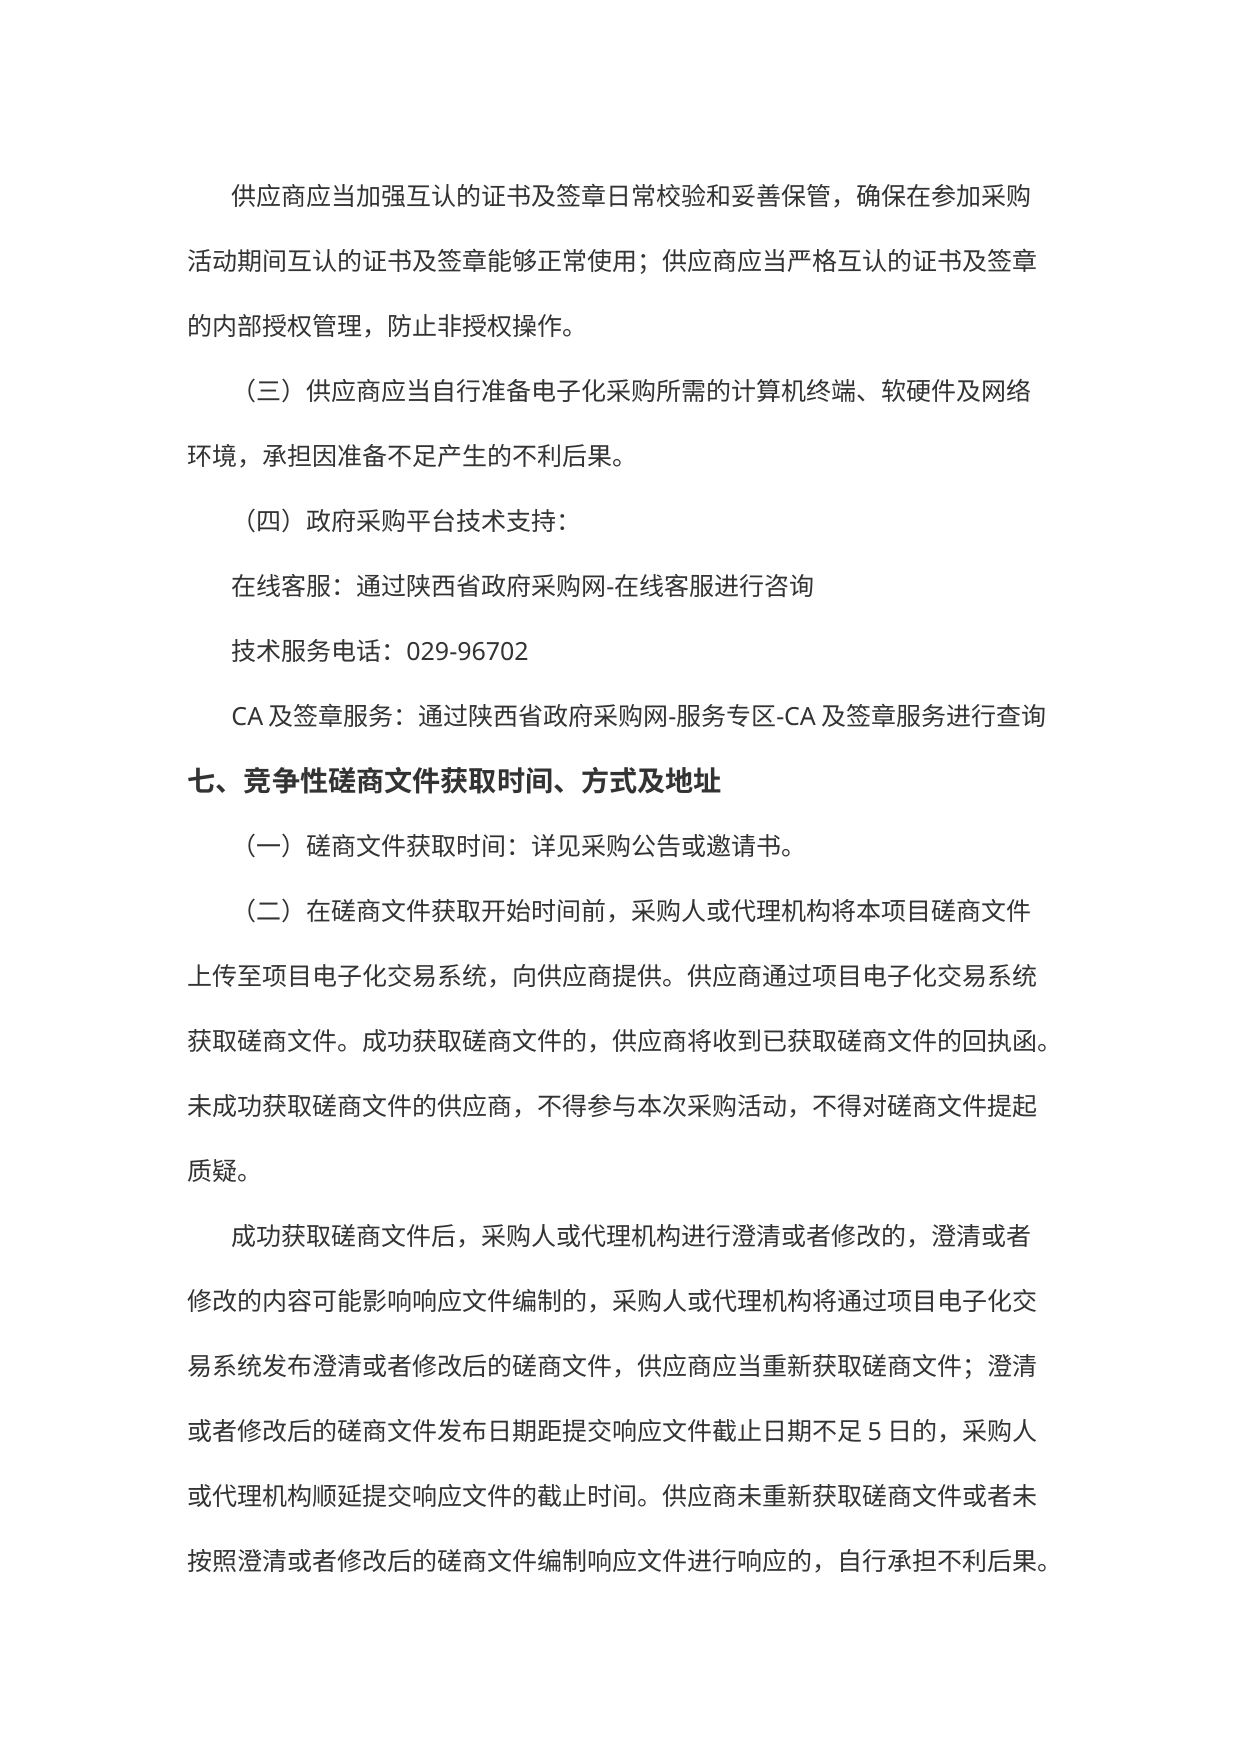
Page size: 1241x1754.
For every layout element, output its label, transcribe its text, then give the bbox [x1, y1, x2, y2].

text （四）政府采购平台技术支持： [187, 487, 1053, 552]
subtitle 七、竞争性磋商文件获取时间、方式及地址 [187, 747, 1053, 812]
text 供应商应当加强互认的证书及签章日常校验和妥善保管，确保在参加采购活动期间互认的证书及签章能够正常使用；供应商应当严格互认的证书及签章的内部授权管理，防止非授权操作。 [187, 162, 1053, 357]
text 在线客服：通过陕西省政府采购网-在线客服进行咨询 [187, 552, 1053, 617]
text （二）在磋商文件获取开始时间前，采购人或代理机构将本项目磋商文件上传至项目电子化交易系统，向供应商提供。供应商通过项目电子化交易系统获取磋商文件。成功获取磋商文件的，供应商将收到已获取磋商文件的回执函。未成功获取磋商文件的供应商，不得参与本次采购活动，不得对磋商文件提起质疑。 [187, 877, 1053, 1202]
text CA及签章服务：通过陕西省政府采购网-服务专区-CA及签章服务进行查询 [187, 682, 1053, 747]
text （一）磋商文件获取时间：详见采购公告或邀请书。 [187, 812, 1053, 877]
text 技术服务电话：029-96702 [187, 617, 1053, 682]
text 成功获取磋商文件后，采购人或代理机构进行澄清或者修改的，澄清或者修改的内容可能影响响应文件编制的，采购人或代理机构将通过项目电子化交易系统发布澄清或者修改后的磋商文件，供应商应当重新获取磋商文件；澄清或者修改后的磋商文件发布日期距提交响应文件截止日期不足5日的，采购人或代理机构顺延提交响应文件的截止时间。供应商未重新获取磋商文件或者未按照澄清或者修改后的磋商文件编制响应文件进行响应的，自行承担不利后果。 [187, 1202, 1053, 1592]
text （三）供应商应当自行准备电子化采购所需的计算机终端、软硬件及网络环境，承担因准备不足产生的不利后果。 [187, 357, 1053, 487]
